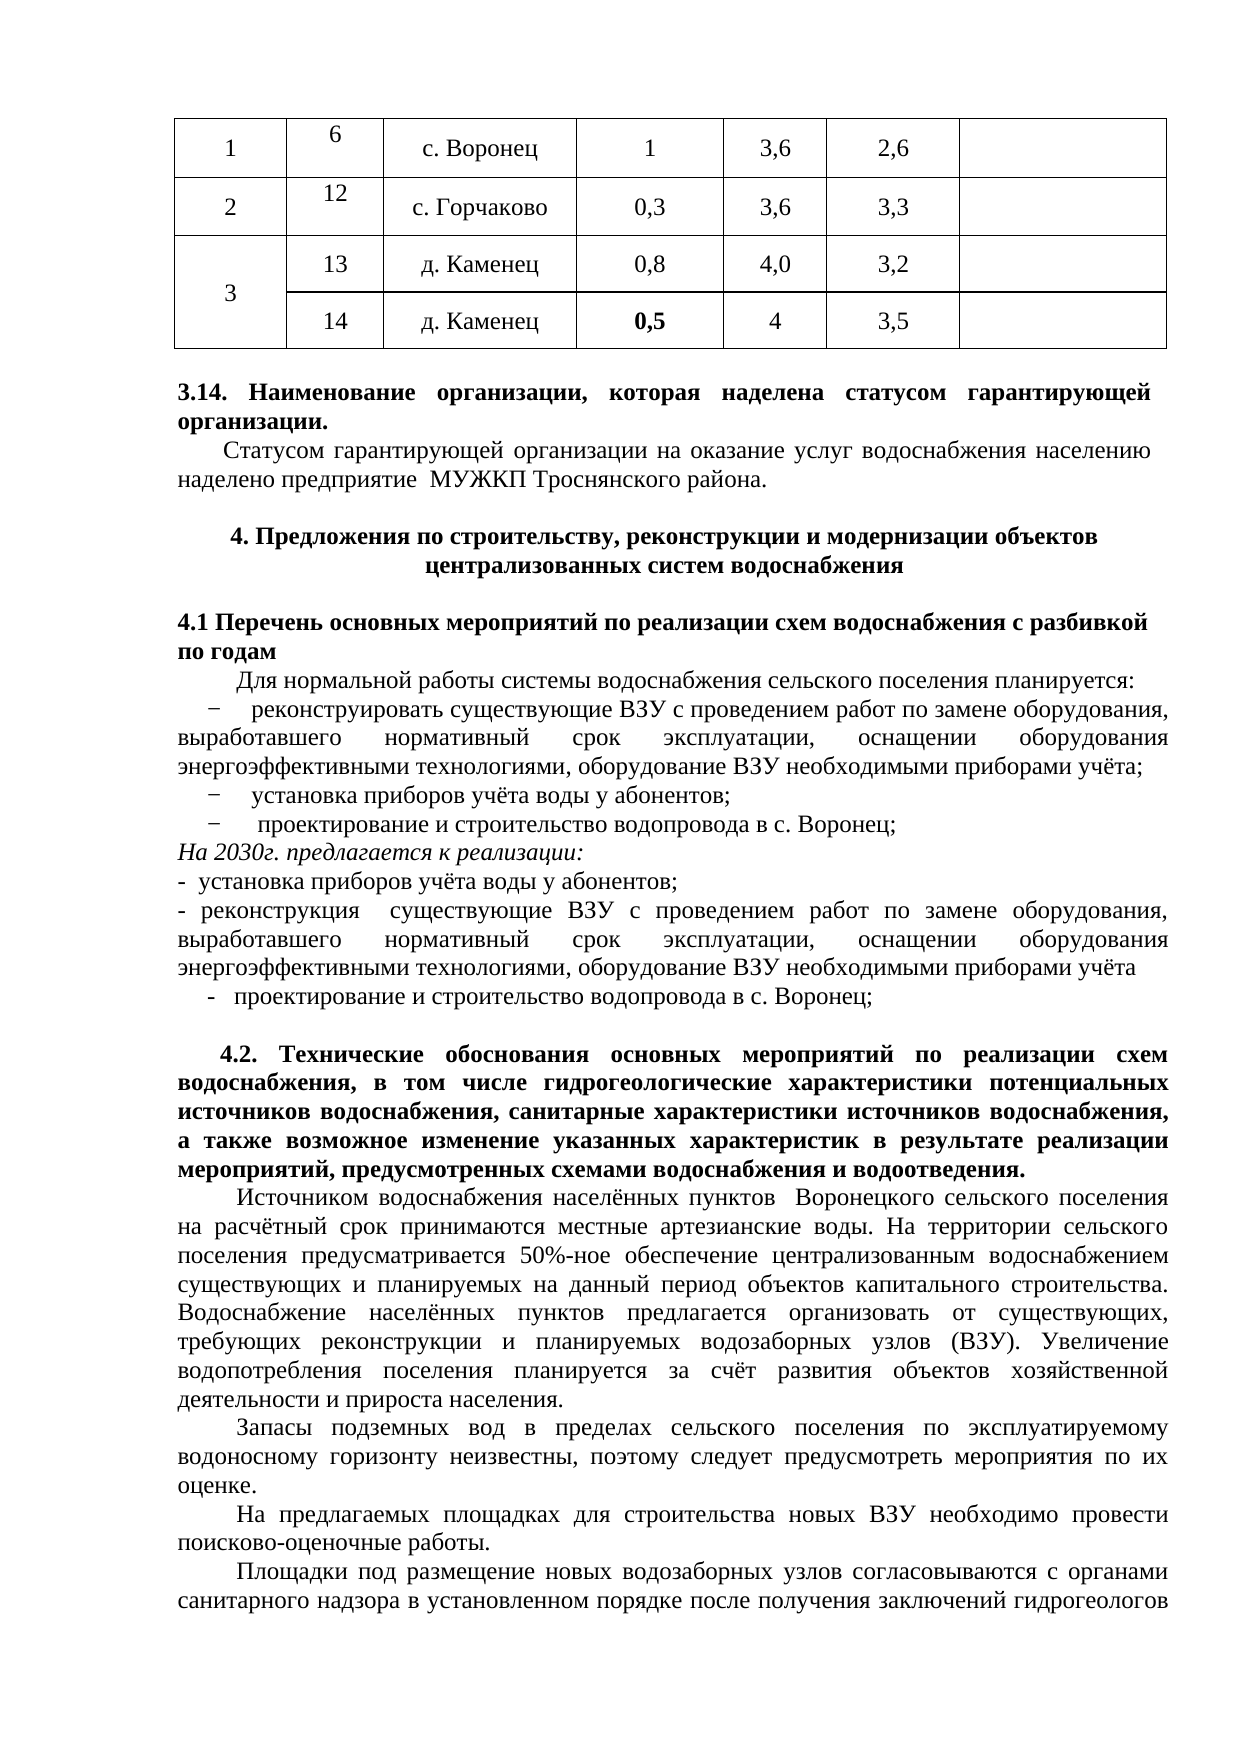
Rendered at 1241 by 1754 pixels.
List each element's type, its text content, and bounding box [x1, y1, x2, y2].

table_cell 14 [287, 293, 383, 348]
table_cell 4 [724, 293, 826, 348]
text 4. Предложения по строительству, реконструкции и модернизации объектов централизованных систем водоснабжения [177, 521, 1152, 579]
table_cell д. Каменец [384, 236, 576, 291]
table_cell 6 [287, 119, 383, 177]
table_cell 2 [175, 178, 286, 235]
table_cell 3,3 [827, 178, 959, 235]
table_cell [960, 236, 1166, 291]
table_cell 0,5 [577, 293, 723, 348]
table_cell 4,0 [724, 236, 826, 291]
text 4.2. Технические обоснования основных мероприятий по реализации схем водоснабжения, в том числе гидрогеологические характеристики потенциальных источников водоснабжения, санитарные характеристики источников водоснабжения, а также возможное изменение указанных характеристик в результате реализации мероприятий, предусмотренных схемами водоснабжения и водоотведения. [177, 1039, 1169, 1182]
text На 2030г. предлагается к реализации: [177, 837, 1169, 866]
text Для нормальной работы системы водоснабжения сельского поселения планируется: [177, 665, 1169, 694]
table_cell 2,6 [827, 119, 959, 177]
text - реконструкция существующие ВЗУ с проведением работ по замене оборудования, выработавшего нормативный срок эксплуатации, оснащении оборудования энергоэффективными технологиями, оборудование ВЗУ необходимыми приборами учёта [177, 895, 1169, 981]
list реконструировать существующие ВЗУ с проведением работ по замене оборудования, выработавшего нормативный срок эксплуатации, оснащении оборудования энергоэффективными технологиями, оборудование ВЗУ необходимыми приборами учёта; [177, 694, 1169, 780]
table_cell 3,5 [827, 293, 959, 348]
table_cell 0,3 [577, 178, 723, 235]
text На предлагаемых площадках для строительства новых ВЗУ необходимо провести поисково-оценочные работы. [177, 1499, 1169, 1556]
text Статусом гарантирующей организации на оказание услуг водоснабжения населению наделено предприятие МУЖКП Троснянского района. [177, 435, 1152, 492]
list - проектирование и строительство водопровода в с. Воронец; [207, 981, 1169, 1010]
text 3.14. Наименование организации, которая наделена статусом гарантирующей организации. [177, 377, 1152, 435]
text Запасы подземных вод в пределах сельского поселения по эксплуатируемому водоносному горизонту неизвестны, поэтому следует предусмотреть мероприятия по их оценке. [177, 1412, 1169, 1499]
list проектирование и строительство водопровода в с. Воронец; [177, 809, 1169, 837]
table_cell 3,6 [724, 178, 826, 235]
table_cell 3 [175, 236, 286, 348]
table_cell 12 [287, 178, 383, 235]
text Источником водоснабжения населённых пунктов Воронецкого сельского поселения на расчётный срок принимаются местные артезианские воды. На территории сельского поселения предусматривается 50%-ное обеспечение централизованным водоснабжением существующих и планируемых на данный период объектов капитального строительства. Водоснабжение населённых пунктов предлагается организовать от существующих, требующих реконструкции и планируемых водозаборных узлов (ВЗУ). Увеличение водопотребления поселения планируется за счёт развития объектов хозяйственной деятельности и прироста населения. [177, 1182, 1169, 1412]
table_cell 3,6 [724, 119, 826, 177]
text 4.1 Перечень основных мероприятий по реализации схем водоснабжения с разбивкой по годам [177, 607, 1152, 665]
table_cell [960, 293, 1166, 348]
table_cell 1 [175, 119, 286, 177]
table_cell с. Горчаково [384, 178, 576, 235]
text - установка приборов учёта воды у абонентов; [177, 866, 1169, 895]
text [177, 1556, 1169, 1614]
table_cell 13 [287, 236, 383, 291]
table_cell [960, 119, 1166, 177]
table_cell д. Каменец [384, 293, 576, 348]
table_cell 1 [577, 119, 723, 177]
list установка приборов учёта воды у абонентов; [177, 780, 1169, 809]
table_cell 3,2 [827, 236, 959, 291]
table_cell 0,8 [577, 236, 723, 291]
table_cell с. Воронец [384, 119, 576, 177]
table_cell [960, 178, 1166, 235]
